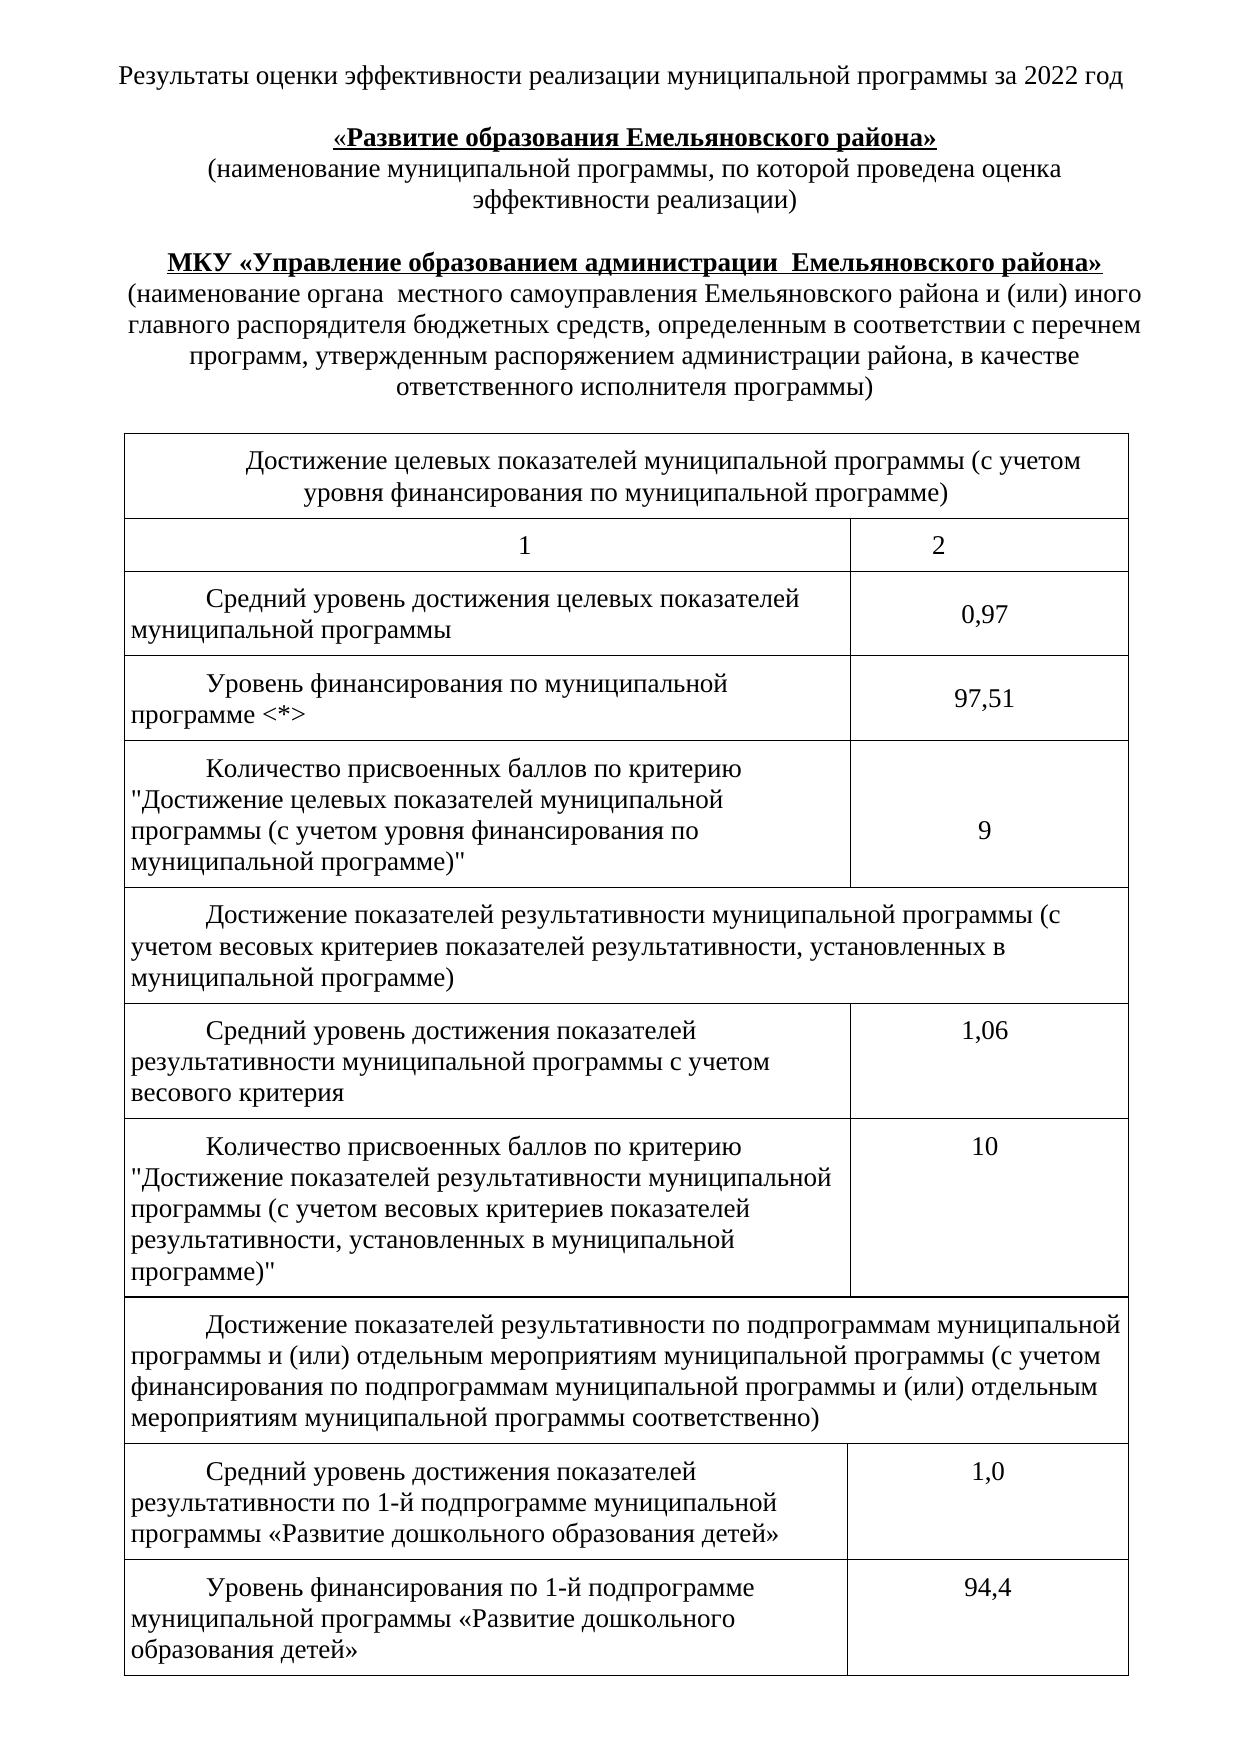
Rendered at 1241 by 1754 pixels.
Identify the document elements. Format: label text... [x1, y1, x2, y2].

table_header Достижение целевых показателей муниципальной программы (с учетом уровня финансирования по муниципальной программе) [125, 434, 1128, 517]
text Результаты оценки эффективности реализации муниципальной программы за 2022 год [118, 59, 1152, 90]
text (наименование муниципальной программы, по которой проведена оценка [118, 152, 1152, 184]
table_cell 1 [125, 519, 850, 571]
text МКУ «Управление образованием администрации Емельяновского района» [118, 246, 1152, 277]
table_cell 9 [851, 741, 1128, 887]
table_cell Количество присвоенных баллов по критерию "Достижение показателей результативности муниципальной программы (с учетом весовых критериев показателей результативности, установленных в муниципальной программе)" [125, 1119, 850, 1296]
table_cell Уровень финансирования по муниципальной программе <*> [125, 656, 850, 740]
table_cell Количество присвоенных баллов по критерию "Достижение целевых показателей муниципальной программы (с учетом уровня финансирования по муниципальной программе)" [125, 741, 850, 887]
table_cell 0,97 [851, 572, 1128, 655]
text «Развитие образования Емельяновского района» [118, 121, 1152, 152]
table_cell Достижение показателей результативности по подпрограммам муниципальной программы и (или) отдельным мероприятиям муниципальной программы (с учетом финансирования по подпрограммам муниципальной программы и (или) отдельным мероприятиям муниципальной программы соответственно) [125, 1298, 1128, 1443]
table_cell 94,4 [848, 1560, 1128, 1675]
text (наименование органа местного самоуправления Емельяновского района и (или) иного главного распорядителя бюджетных средств, определенным в соответствии с перечнем программ, утвержденным распоряжением администрации района, в качестве ответственного исполнителя программы) [118, 277, 1152, 402]
table_cell 10 [851, 1119, 1128, 1296]
table_cell 97,51 [851, 656, 1128, 740]
table_cell 1,0 [848, 1444, 1128, 1559]
table_cell Средний уровень достижения целевых показателей муниципальной программы [125, 572, 850, 655]
table_cell 2 [851, 519, 1128, 571]
table_cell Средний уровень достижения показателей результативности по 1-й подпрограмме муниципальной программы «Развитие дошкольного образования детей» [125, 1444, 847, 1559]
table_cell Средний уровень достижения показателей результативности муниципальной программы с учетом весового критерия [125, 1004, 850, 1118]
table_cell Уровень финансирования по 1-й подпрограмме муниципальной программы «Развитие дошкольного образования детей» [125, 1560, 847, 1675]
text эффективности реализации) [118, 184, 1152, 215]
table_cell Достижение показателей результативности муниципальной программы (с учетом весовых критериев показателей результативности, установленных в муниципальной программе) [125, 888, 1128, 1003]
table_cell 1,06 [851, 1004, 1128, 1118]
